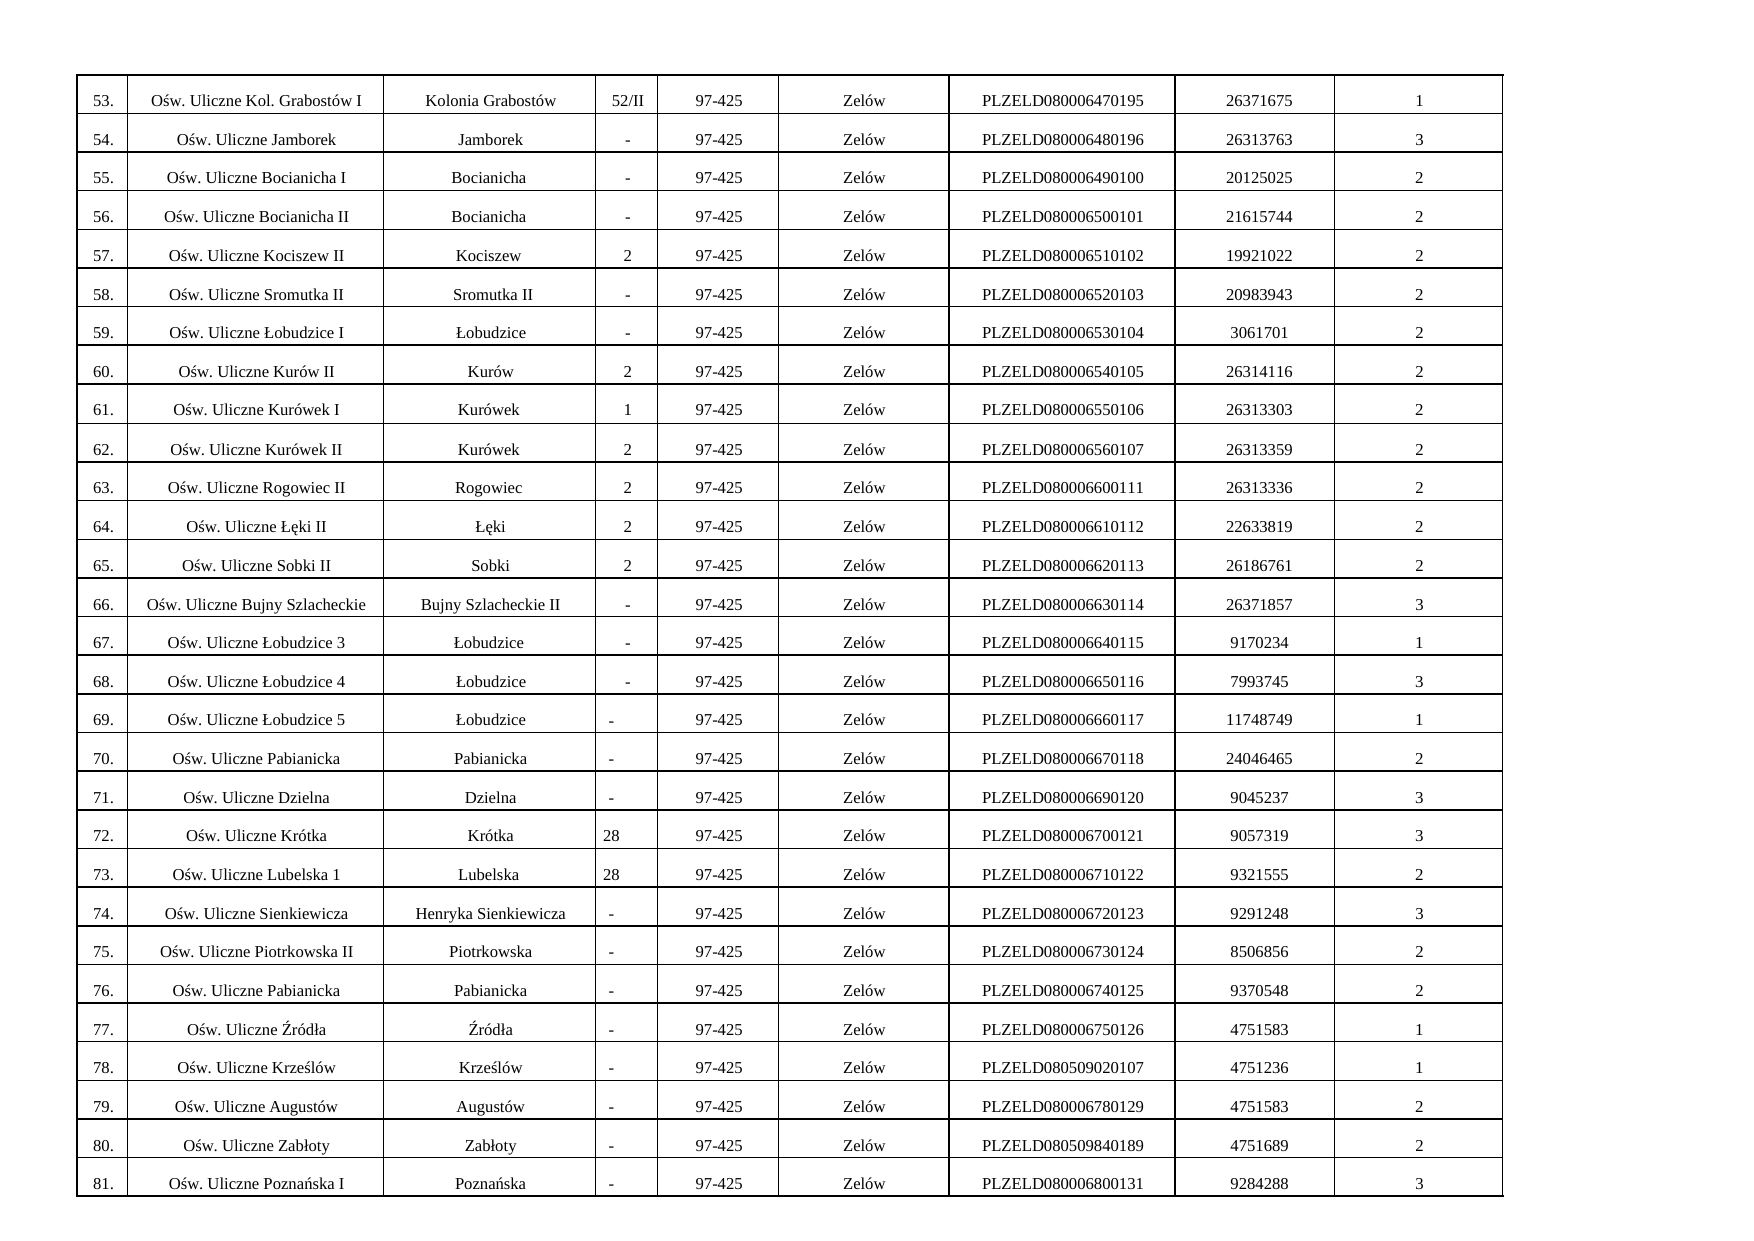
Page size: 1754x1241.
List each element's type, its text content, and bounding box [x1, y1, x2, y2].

table_cell Sromutka II [384, 269, 595, 306]
table_cell Zelów [779, 849, 948, 886]
table_cell Ośw. Uliczne Pabianicka [128, 733, 383, 770]
table_cell Zelów [779, 307, 948, 344]
table_cell 74. [78, 888, 127, 925]
table_cell 3 [1335, 579, 1502, 616]
table_cell 97-425 [658, 424, 778, 461]
table_cell 4751583 [1176, 1081, 1334, 1118]
table_cell 26314116 [1176, 346, 1334, 383]
table_cell Ośw. Uliczne Rogowiec II [128, 463, 383, 500]
table_cell Zelów [779, 269, 948, 306]
table_cell PLZELD080006740125 [950, 965, 1174, 1002]
table_cell PLZELD080509020107 [950, 1042, 1174, 1079]
table_cell 70. [78, 733, 127, 770]
table_cell Pabianicka [384, 965, 595, 1002]
table_cell Ośw. Uliczne Bujny Szlacheckie II [128, 579, 383, 616]
table_cell Zelów [779, 733, 948, 770]
table_cell - [596, 269, 657, 306]
table_cell 4751236 [1176, 1042, 1334, 1079]
table_cell 55. [78, 153, 127, 190]
table_cell Ośw. Uliczne Jamborek [128, 114, 383, 151]
table_cell 2 [1335, 501, 1502, 538]
table_cell 76. [78, 965, 127, 1002]
table_cell 9291248 [1176, 888, 1334, 925]
table_cell Rogowiec [384, 463, 595, 500]
table_cell 97-425 [658, 269, 778, 306]
table_cell - [596, 1158, 657, 1195]
table_cell 56. [78, 191, 127, 228]
table_cell 2 [596, 230, 657, 267]
table_cell 2 [1335, 230, 1502, 267]
table_cell 9321555 [1176, 849, 1334, 886]
table_cell Zelów [779, 695, 948, 732]
table_cell 97-425 [658, 501, 778, 538]
table_cell - [596, 153, 657, 190]
table_cell 97-425 [658, 346, 778, 383]
table_cell 20983943 [1176, 269, 1334, 306]
table_cell 7993745 [1176, 656, 1334, 693]
table_cell Łobudzice [384, 695, 595, 732]
table_cell Kociszew [384, 230, 595, 267]
table_cell Ośw. Uliczne Kol. Grabostów I [128, 76, 383, 112]
table_cell - [596, 1004, 657, 1041]
table_cell 97-425 [658, 927, 778, 963]
table_cell Kurów [384, 346, 595, 383]
table_cell 97-425 [658, 307, 778, 344]
table_cell Ośw. Uliczne Sienkiewicza [128, 888, 383, 925]
table_cell Ośw. Uliczne Zabłoty [128, 1120, 383, 1157]
table_cell 22633819 [1176, 501, 1334, 538]
table_cell 2 [1335, 424, 1502, 461]
table_cell PLZELD080006750126 [950, 1004, 1174, 1041]
table_cell 97-425 [658, 849, 778, 886]
table_cell 61. [78, 385, 127, 422]
table_cell 71. [78, 772, 127, 809]
table_cell PLZELD080006530104 [950, 307, 1174, 344]
table_cell PLZELD080006720123 [950, 888, 1174, 925]
table_cell 67. [78, 617, 127, 654]
table_cell Zelów [779, 463, 948, 500]
table_cell 9057319 [1176, 811, 1334, 848]
table_cell PLZELD080509840189 [950, 1120, 1174, 1157]
table_cell Ośw. Uliczne Krótka [128, 811, 383, 848]
table_cell 9284288 [1176, 1158, 1334, 1195]
table_cell - [596, 1081, 657, 1118]
table_cell PLZELD080006540105 [950, 346, 1174, 383]
table_cell - [596, 579, 657, 616]
table_cell PLZELD080006480196 [950, 114, 1174, 151]
table_cell Pabianicka [384, 733, 595, 770]
table_cell 97-425 [658, 1081, 778, 1118]
table_cell 97-425 [658, 385, 778, 422]
table_cell - [596, 617, 657, 654]
table_cell 11748749 [1176, 695, 1334, 732]
table_cell 81. [78, 1158, 127, 1195]
table_cell 2 [1335, 191, 1502, 228]
table_cell Ośw. Uliczne Łęki II [128, 501, 383, 538]
table_cell 97-425 [658, 230, 778, 267]
table_cell Piotrkowska [384, 927, 595, 963]
table_cell Zelów [779, 1120, 948, 1157]
table_cell 97-425 [658, 76, 778, 112]
table_cell 2 [1335, 927, 1502, 963]
table_cell 65. [78, 540, 127, 577]
table_cell 4751583 [1176, 1004, 1334, 1041]
table_cell Zelów [779, 191, 948, 228]
table_cell Ośw. Uliczne Kurów II [128, 346, 383, 383]
table_cell Zelów [779, 540, 948, 577]
table_cell PLZELD080006730124 [950, 927, 1174, 963]
table_cell 2 [596, 463, 657, 500]
table_cell 3 [1335, 811, 1502, 848]
table_cell 68. [78, 656, 127, 693]
table_cell - [596, 772, 657, 809]
table_cell 2 [1335, 463, 1502, 500]
table_cell Poznańska [384, 1158, 595, 1195]
table_cell 9170234 [1176, 617, 1334, 654]
table_cell - [596, 965, 657, 1002]
table_cell Zelów [779, 1158, 948, 1195]
table_cell Ośw. Uliczne Bocianicha II [128, 191, 383, 228]
table_cell Ośw. Uliczne Bocianicha I [128, 153, 383, 190]
table_cell - [596, 307, 657, 344]
table_cell PLZELD080006600111 [950, 463, 1174, 500]
table_cell Sobki [384, 540, 595, 577]
table_cell 97-425 [658, 772, 778, 809]
table_cell Ośw. Uliczne Kurówek I [128, 385, 383, 422]
table_cell Zelów [779, 114, 948, 151]
table_cell PLZELD080006620113 [950, 540, 1174, 577]
table_cell 64. [78, 501, 127, 538]
table_cell Kurówek [384, 424, 595, 461]
table_cell Dzielna [384, 772, 595, 809]
table_cell Kolonia Grabostów [384, 76, 595, 112]
table_cell Ośw. Uliczne Kurówek II [128, 424, 383, 461]
table_cell Zelów [779, 153, 948, 190]
table_cell Źródła [384, 1004, 595, 1041]
table_cell Zelów [779, 617, 948, 654]
table_cell Ośw. Uliczne Poznańska I [128, 1158, 383, 1195]
table_cell PLZELD080006500101 [950, 191, 1174, 228]
table_cell PLZELD080006560107 [950, 424, 1174, 461]
table_cell 62. [78, 424, 127, 461]
table_cell Zelów [779, 927, 948, 963]
table_cell Zelów [779, 811, 948, 848]
table_cell 2 [1335, 733, 1502, 770]
table_cell 97-425 [658, 733, 778, 770]
table_cell 3 [1335, 888, 1502, 925]
table_cell 97-425 [658, 153, 778, 190]
table_cell 78. [78, 1042, 127, 1079]
table_cell PLZELD080006670118 [950, 733, 1174, 770]
table_cell PLZELD080006650116 [950, 656, 1174, 693]
table_cell 97-425 [658, 1004, 778, 1041]
table_cell 28 [596, 849, 657, 886]
table_cell Krótka [384, 811, 595, 848]
table_cell 75. [78, 927, 127, 963]
table_cell 53. [78, 76, 127, 112]
table_cell PLZELD080006780129 [950, 1081, 1174, 1118]
table_cell 2 [596, 424, 657, 461]
table_cell - [596, 888, 657, 925]
table_cell - [596, 1120, 657, 1157]
table_cell Zelów [779, 230, 948, 267]
table_cell Zelów [779, 1081, 948, 1118]
table_cell Ośw. Uliczne Łobudzice 4 [128, 656, 383, 693]
table_cell 2 [1335, 965, 1502, 1002]
table_cell 21615744 [1176, 191, 1334, 228]
table_cell 60. [78, 346, 127, 383]
table_cell Zelów [779, 385, 948, 422]
table_cell PLZELD080006490100 [950, 153, 1174, 190]
table_cell 2 [1335, 269, 1502, 306]
table_cell 66. [78, 579, 127, 616]
table_cell Bocianicha [384, 153, 595, 190]
table_cell 3061701 [1176, 307, 1334, 344]
table_cell 58. [78, 269, 127, 306]
table_cell 1 [596, 385, 657, 422]
table_cell Ośw. Uliczne Pabianicka [128, 965, 383, 1002]
table_cell 52/II [596, 76, 657, 112]
table_cell 26371857 [1176, 579, 1334, 616]
table_cell - [596, 191, 657, 228]
table_cell - [596, 1042, 657, 1079]
table_cell 3 [1335, 1158, 1502, 1195]
table_cell PLZELD080006510102 [950, 230, 1174, 267]
table_cell 19921022 [1176, 230, 1334, 267]
table_cell Ośw. Uliczne Sromutka II [128, 269, 383, 306]
table_cell Zelów [779, 76, 948, 112]
table_cell 9370548 [1176, 965, 1334, 1002]
table_cell Bocianicha [384, 191, 595, 228]
table_cell PLZELD080006470195 [950, 76, 1174, 112]
table_cell PLZELD080006710122 [950, 849, 1174, 886]
table_cell 97-425 [658, 617, 778, 654]
table_cell 97-425 [658, 1120, 778, 1157]
table_cell 2 [596, 540, 657, 577]
table_cell Ośw. Uliczne Piotrkowska II [128, 927, 383, 963]
table_cell 97-425 [658, 114, 778, 151]
table_cell Zelów [779, 346, 948, 383]
table_cell 73. [78, 849, 127, 886]
table_cell 97-425 [658, 579, 778, 616]
table_cell 63. [78, 463, 127, 500]
table_cell 69. [78, 695, 127, 732]
table_cell 8506856 [1176, 927, 1334, 963]
table_cell 3 [1335, 772, 1502, 809]
table_cell 26313763 [1176, 114, 1334, 151]
table_cell Ośw. Uliczne Źródła [128, 1004, 383, 1041]
table_cell 97-425 [658, 1158, 778, 1195]
table_cell 97-425 [658, 463, 778, 500]
table_cell Kurówek [384, 385, 595, 422]
table_cell Łobudzice [384, 617, 595, 654]
table_cell 1 [1335, 1004, 1502, 1041]
table_cell 80. [78, 1120, 127, 1157]
table_cell PLZELD080006520103 [950, 269, 1174, 306]
table_cell 26371675 [1176, 76, 1334, 112]
table_cell - [596, 114, 657, 151]
table_cell 9045237 [1176, 772, 1334, 809]
table_cell Ośw. Uliczne Kociszew II [128, 230, 383, 267]
table_cell 1 [1335, 695, 1502, 732]
table_cell Augustów [384, 1081, 595, 1118]
table_cell Zelów [779, 888, 948, 925]
table_cell Ośw. Uliczne Krześlów [128, 1042, 383, 1079]
table_cell 3 [1335, 114, 1502, 151]
table_cell Łobudzice [384, 307, 595, 344]
table_cell Ośw. Uliczne Augustów [128, 1081, 383, 1118]
table_cell 97-425 [658, 811, 778, 848]
table_cell 2 [1335, 540, 1502, 577]
table_cell PLZELD080006640115 [950, 617, 1174, 654]
table_cell Ośw. Uliczne Lubelska 1 [128, 849, 383, 886]
table_cell Zabłoty [384, 1120, 595, 1157]
table_cell 2 [596, 501, 657, 538]
table_cell 2 [1335, 385, 1502, 422]
table_cell Krześlów [384, 1042, 595, 1079]
table_cell 24046465 [1176, 733, 1334, 770]
table_cell PLZELD080006610112 [950, 501, 1174, 538]
table_cell 26313359 [1176, 424, 1334, 461]
table_cell - [596, 695, 657, 732]
table_cell 2 [1335, 346, 1502, 383]
table_cell 2 [1335, 1081, 1502, 1118]
table_cell Zelów [779, 579, 948, 616]
table_cell Zelów [779, 424, 948, 461]
table_cell 97-425 [658, 965, 778, 1002]
table_cell 97-425 [658, 888, 778, 925]
table_cell PLZELD080006660117 [950, 695, 1174, 732]
table_cell 1 [1335, 617, 1502, 654]
table_cell 54. [78, 114, 127, 151]
table_cell 26313303 [1176, 385, 1334, 422]
table_cell Zelów [779, 965, 948, 1002]
table_cell - [596, 927, 657, 963]
table_cell Łobudzice [384, 656, 595, 693]
table_cell 26186761 [1176, 540, 1334, 577]
table_cell 79. [78, 1081, 127, 1118]
table_cell PLZELD080006550106 [950, 385, 1174, 422]
table_cell 2 [1335, 1120, 1502, 1157]
table_cell 1 [1335, 76, 1502, 112]
table_cell Ośw. Uliczne Łobudzice 5 [128, 695, 383, 732]
table_cell 20125025 [1176, 153, 1334, 190]
table_cell 77. [78, 1004, 127, 1041]
table_cell 97-425 [658, 191, 778, 228]
table_cell Jamborek [384, 114, 595, 151]
table_cell Ośw. Uliczne Łobudzice I [128, 307, 383, 344]
table_cell 57. [78, 230, 127, 267]
table_cell Zelów [779, 772, 948, 809]
table_cell Ośw. Uliczne Dzielna [128, 772, 383, 809]
table_cell Łęki [384, 501, 595, 538]
table_cell 3 [1335, 656, 1502, 693]
table_cell PLZELD080006800131 [950, 1158, 1174, 1195]
table_cell Zelów [779, 1042, 948, 1079]
table_cell PLZELD080006700121 [950, 811, 1174, 848]
table_cell 26313336 [1176, 463, 1334, 500]
table_cell PLZELD080006690120 [950, 772, 1174, 809]
table_cell - [596, 656, 657, 693]
table_cell 1 [1335, 1042, 1502, 1079]
table_cell Zelów [779, 656, 948, 693]
table_cell 97-425 [658, 1042, 778, 1079]
table_cell 97-425 [658, 695, 778, 732]
table_cell Ośw. Uliczne Sobki II [128, 540, 383, 577]
table_cell 59. [78, 307, 127, 344]
table_cell PLZELD080006630114 [950, 579, 1174, 616]
table_cell 72. [78, 811, 127, 848]
table_cell Henryka Sienkiewicza [384, 888, 595, 925]
table_cell 2 [1335, 153, 1502, 190]
table_cell 2 [1335, 307, 1502, 344]
table_cell 28 [596, 811, 657, 848]
table_cell Lubelska [384, 849, 595, 886]
table_cell Zelów [779, 501, 948, 538]
table_cell Zelów [779, 1004, 948, 1041]
table_cell - [596, 733, 657, 770]
table_cell 2 [1335, 849, 1502, 886]
table_cell Bujny Szlacheckie II [384, 579, 595, 616]
table_cell 97-425 [658, 540, 778, 577]
table_cell 4751689 [1176, 1120, 1334, 1157]
table_cell 97-425 [658, 656, 778, 693]
table_cell Ośw. Uliczne Łobudzice 3 [128, 617, 383, 654]
table_cell 2 [596, 346, 657, 383]
